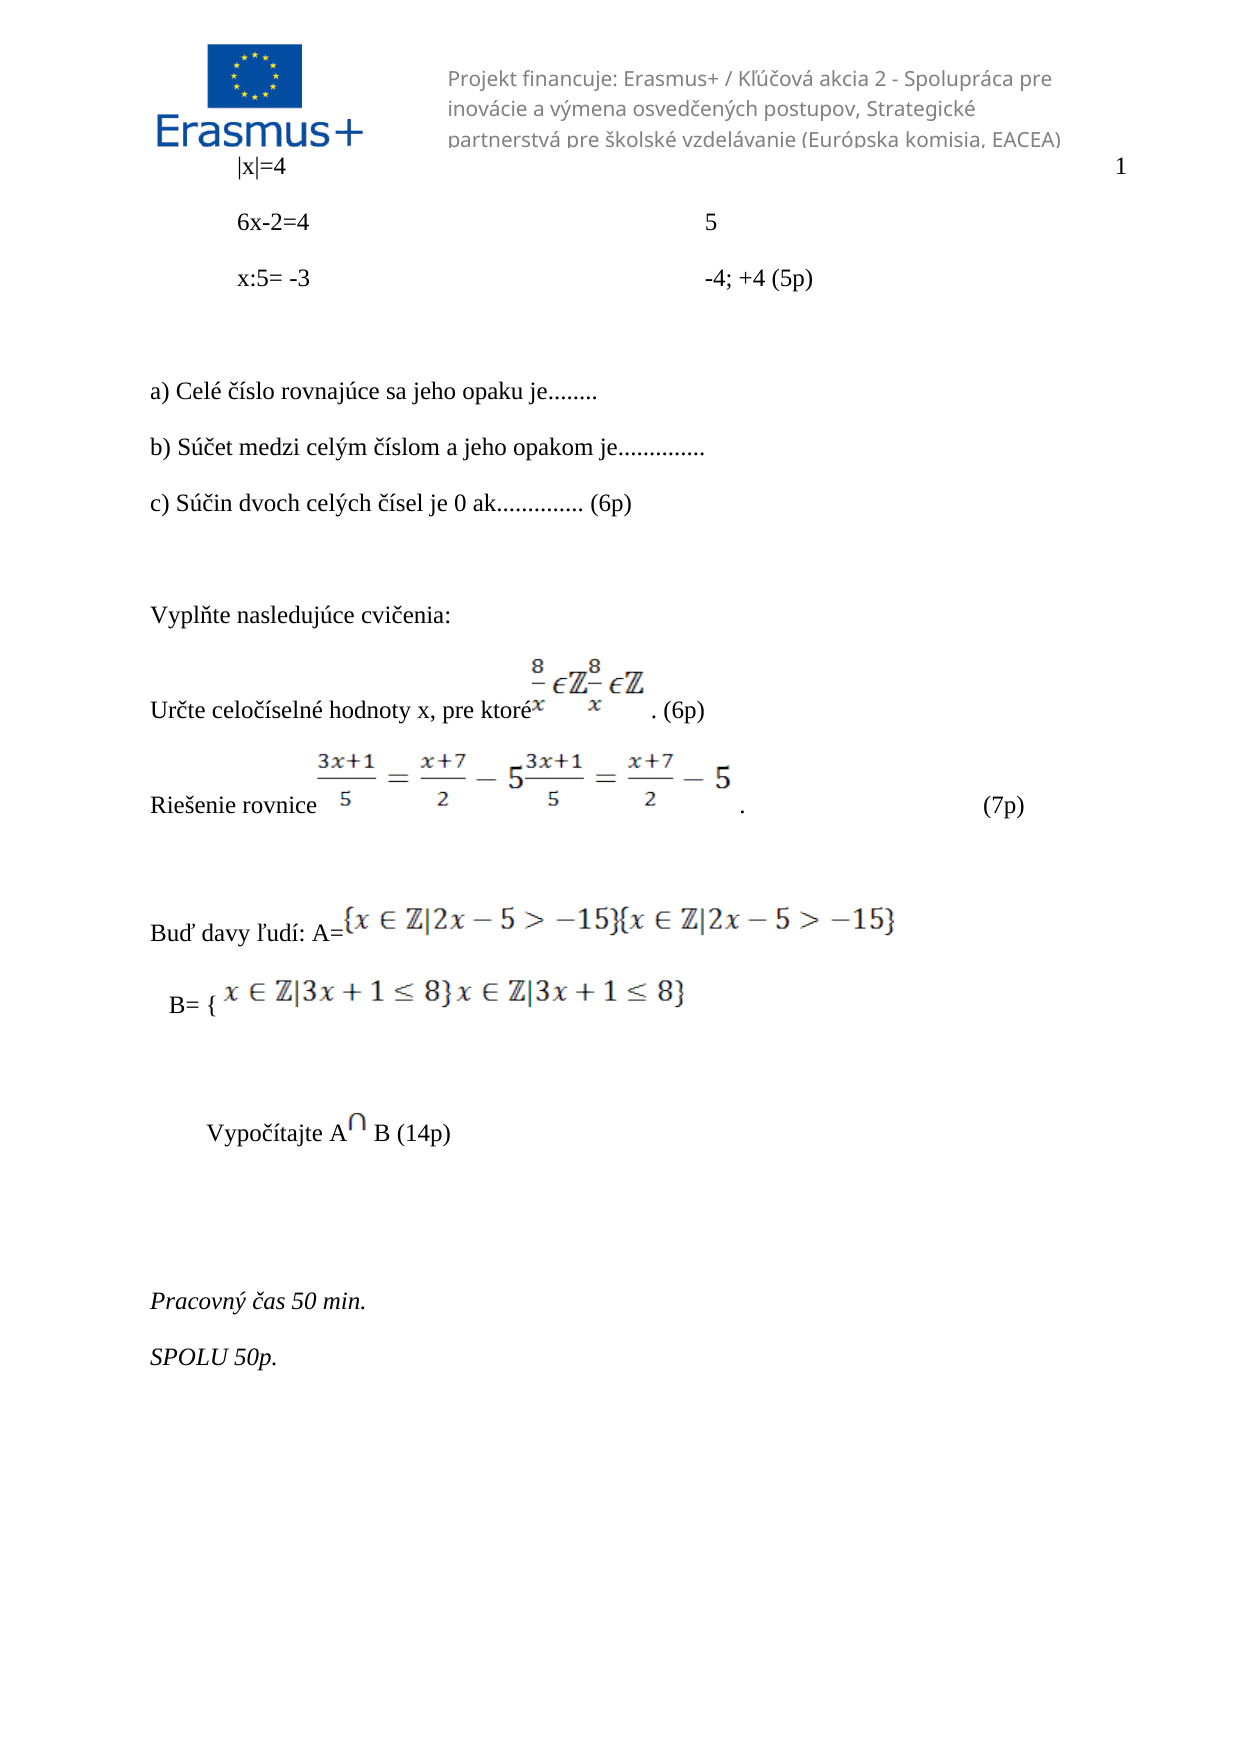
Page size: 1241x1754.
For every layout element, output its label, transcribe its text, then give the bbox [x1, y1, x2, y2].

text Vyplňte nasledujúce cvičenia: [150, 600, 1090, 629]
text Určte celočíselné hodnoty x, pre ktoré . (6p) [150, 656, 1090, 724]
text c) Súčin dvoch celých čísel je 0 ak.............. (6p) [150, 488, 1090, 517]
picture [531, 656, 645, 719]
table_header A 4x+3=6x-7 -2 x-8=4x+4 |x|=4 6x-2=4 x:5= -3 [226, 151, 693, 319]
text a) Celé číslo rovnajúce sa jeho opaku je........ [150, 376, 1090, 405]
text b) Súčet medzi celým číslom a jeho opakom je.............. [150, 432, 1090, 461]
text Vypočítajte A B (14p) [150, 1102, 1090, 1147]
picture [217, 974, 684, 1014]
text Pracovný čas 50 min. [150, 1286, 1090, 1315]
picture [150, 27, 366, 149]
text SPOLU 50p. [150, 1342, 1090, 1371]
picture [343, 902, 894, 942]
table_header B -2 -15 1 5 -4; +4 (5p) [694, 151, 1148, 319]
picture [347, 1102, 368, 1142]
picture [317, 751, 733, 814]
